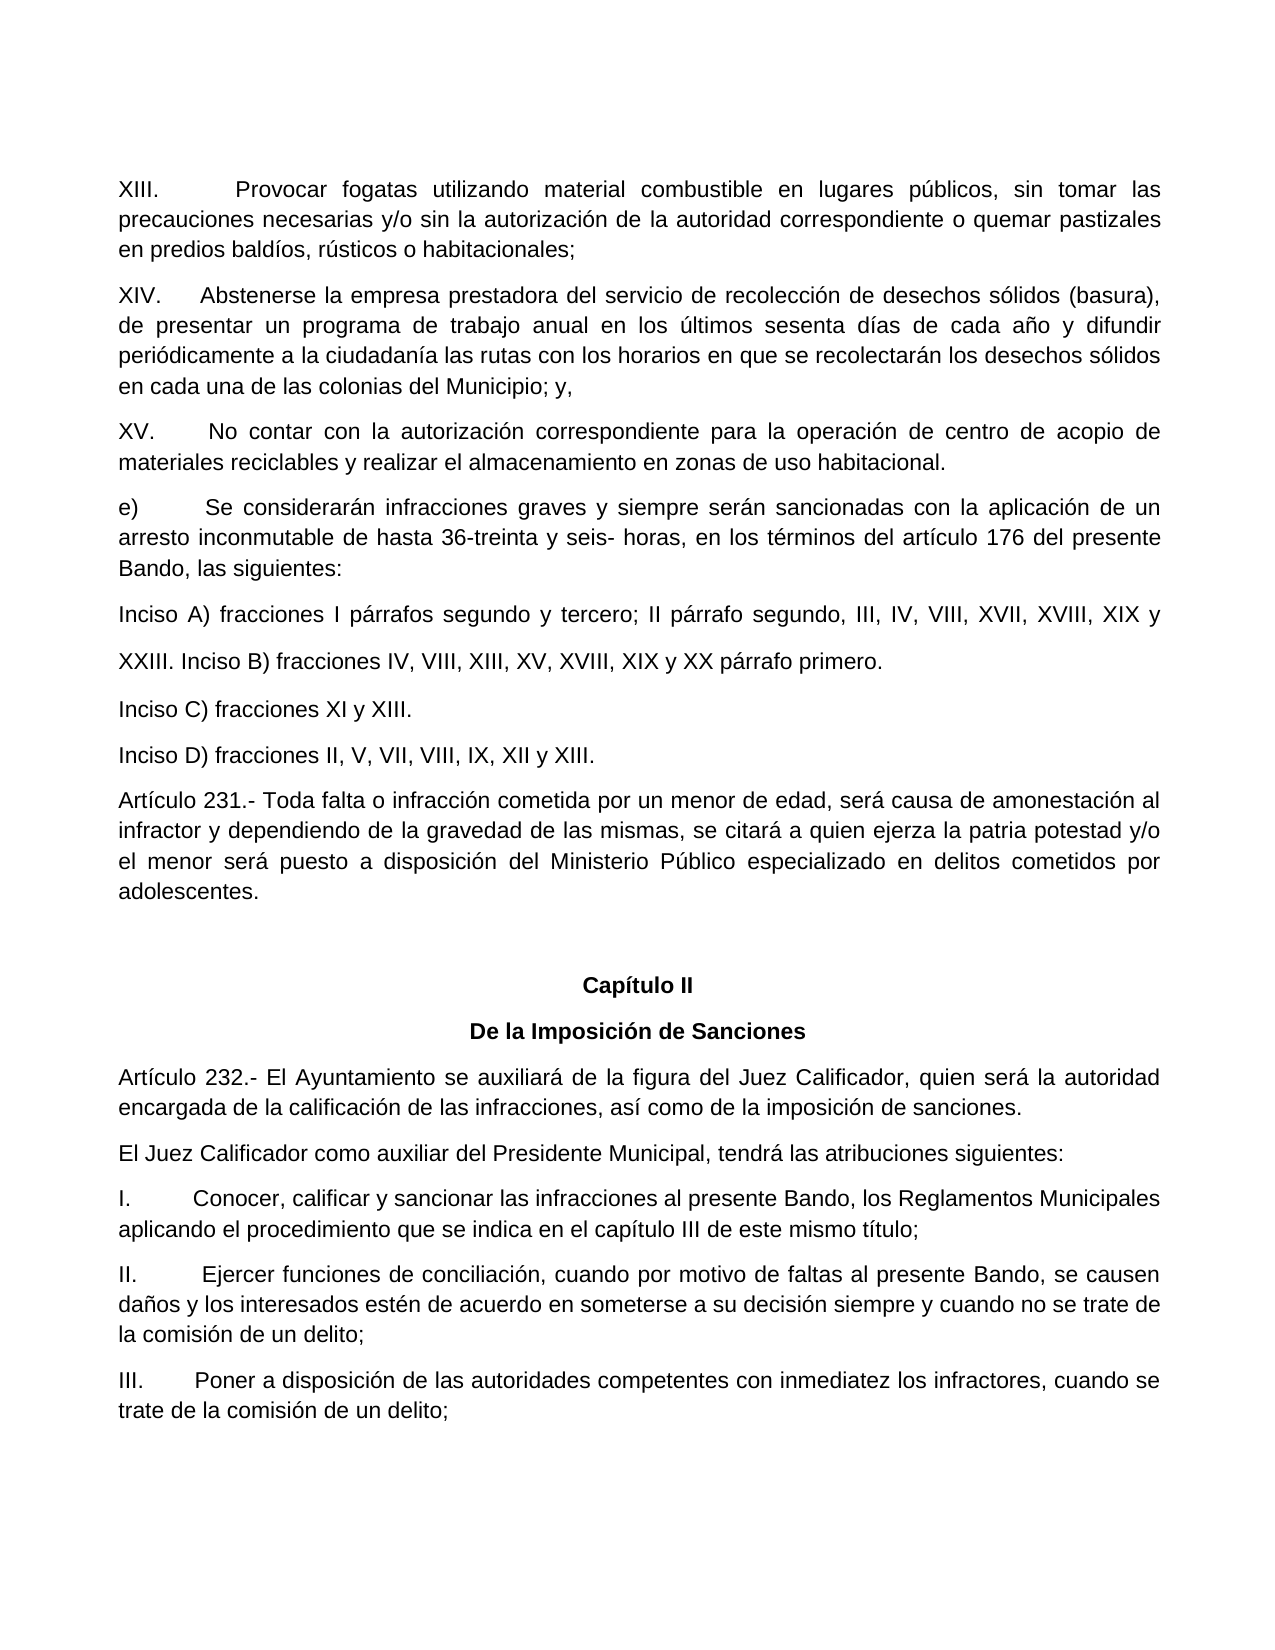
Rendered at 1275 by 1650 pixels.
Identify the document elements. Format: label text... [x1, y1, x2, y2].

text II. Ejercer funciones de conciliación, cuando por motivo de faltas al presente Bando, se causen daños y los interesados estén de acuerdo en someterse a su decisión siempre y cuando no se trate de la comisión de un delito; [118, 1261, 1161, 1348]
text Capítulo II [578, 972, 697, 998]
text Artículo 231.- Toda falta o infracción cometida por un menor de edad, será causa de amonestación al infractor y dependiendo de la gravedad de las mismas, se citará a quien ejerza la patria potestad y/o el menor será puesto a disposición del Ministerio Público especializado en delitos cometidos por adolescentes. [118, 787, 1161, 904]
text Inciso C) fracciones XI y XIII. [118, 696, 416, 722]
text De la Imposición de Sanciones [466, 1018, 809, 1044]
text e) Se considerarán infracciones graves y siempre serán sancionadas con la aplicación de un arresto inconmutable de hasta 36-treinta y seis- horas, en los términos del artículo 176 del presente Bando, las siguientes: [118, 494, 1161, 581]
text XIV. Abstenerse la empresa prestadora del servicio de recolección de desechos sólidos (basura), de presentar un programa de trabajo anual en los últimos sesenta días de cada año y difundir periódicamente a la ciudadanía las rutas con los horarios en que se recolectarán los desechos sólidos en cada una de las colonias del Municipio; y, [118, 282, 1161, 399]
text III. Poner a disposición de las autoridades competentes con inmediatez los infractores, cuando se trate de la comisión de un delito; [118, 1367, 1161, 1423]
text XIII. Provocar fogatas utilizando material combustible en lugares públicos, sin tomar las precauciones necesarias y/o sin la autorización de la autoridad correspondiente o quemar pastizales en predios baldíos, rústicos o habitacionales; [118, 176, 1161, 263]
text XV. No contar con la autorización correspondiente para la operación de centro de acopio de materiales reciclables y realizar el almacenamiento en zonas de uso habitacional. [118, 418, 1161, 475]
text Inciso D) fracciones II, V, VII, VIII, IX, XII y XIII. [118, 742, 598, 768]
text I. Conocer, calificar y sancionar las infracciones al presente Bando, los Reglamentos Municipales aplicando el procedimiento que se indica en el capítulo III de este mismo título; [118, 1185, 1161, 1242]
text Artículo 232.- El Ayuntamiento se auxiliará de la figura del Juez Calificador, quien será la autoridad encargada de la calificación de las infracciones, así como de la imposición de sanciones. [118, 1063, 1160, 1120]
text El Juez Calificador como auxiliar del Presidente Municipal, tendrá las atribuciones siguientes: [118, 1139, 1068, 1166]
text Inciso A) fracciones I párrafos segundo y tercero; II párrafo segundo, III, IV, VIII, XVII, XVIII, XIX y XXIII. Inciso B) fracciones IV, VIII, XIII, XV, XVIII, XIX y XX párrafo primero. [118, 601, 1161, 674]
